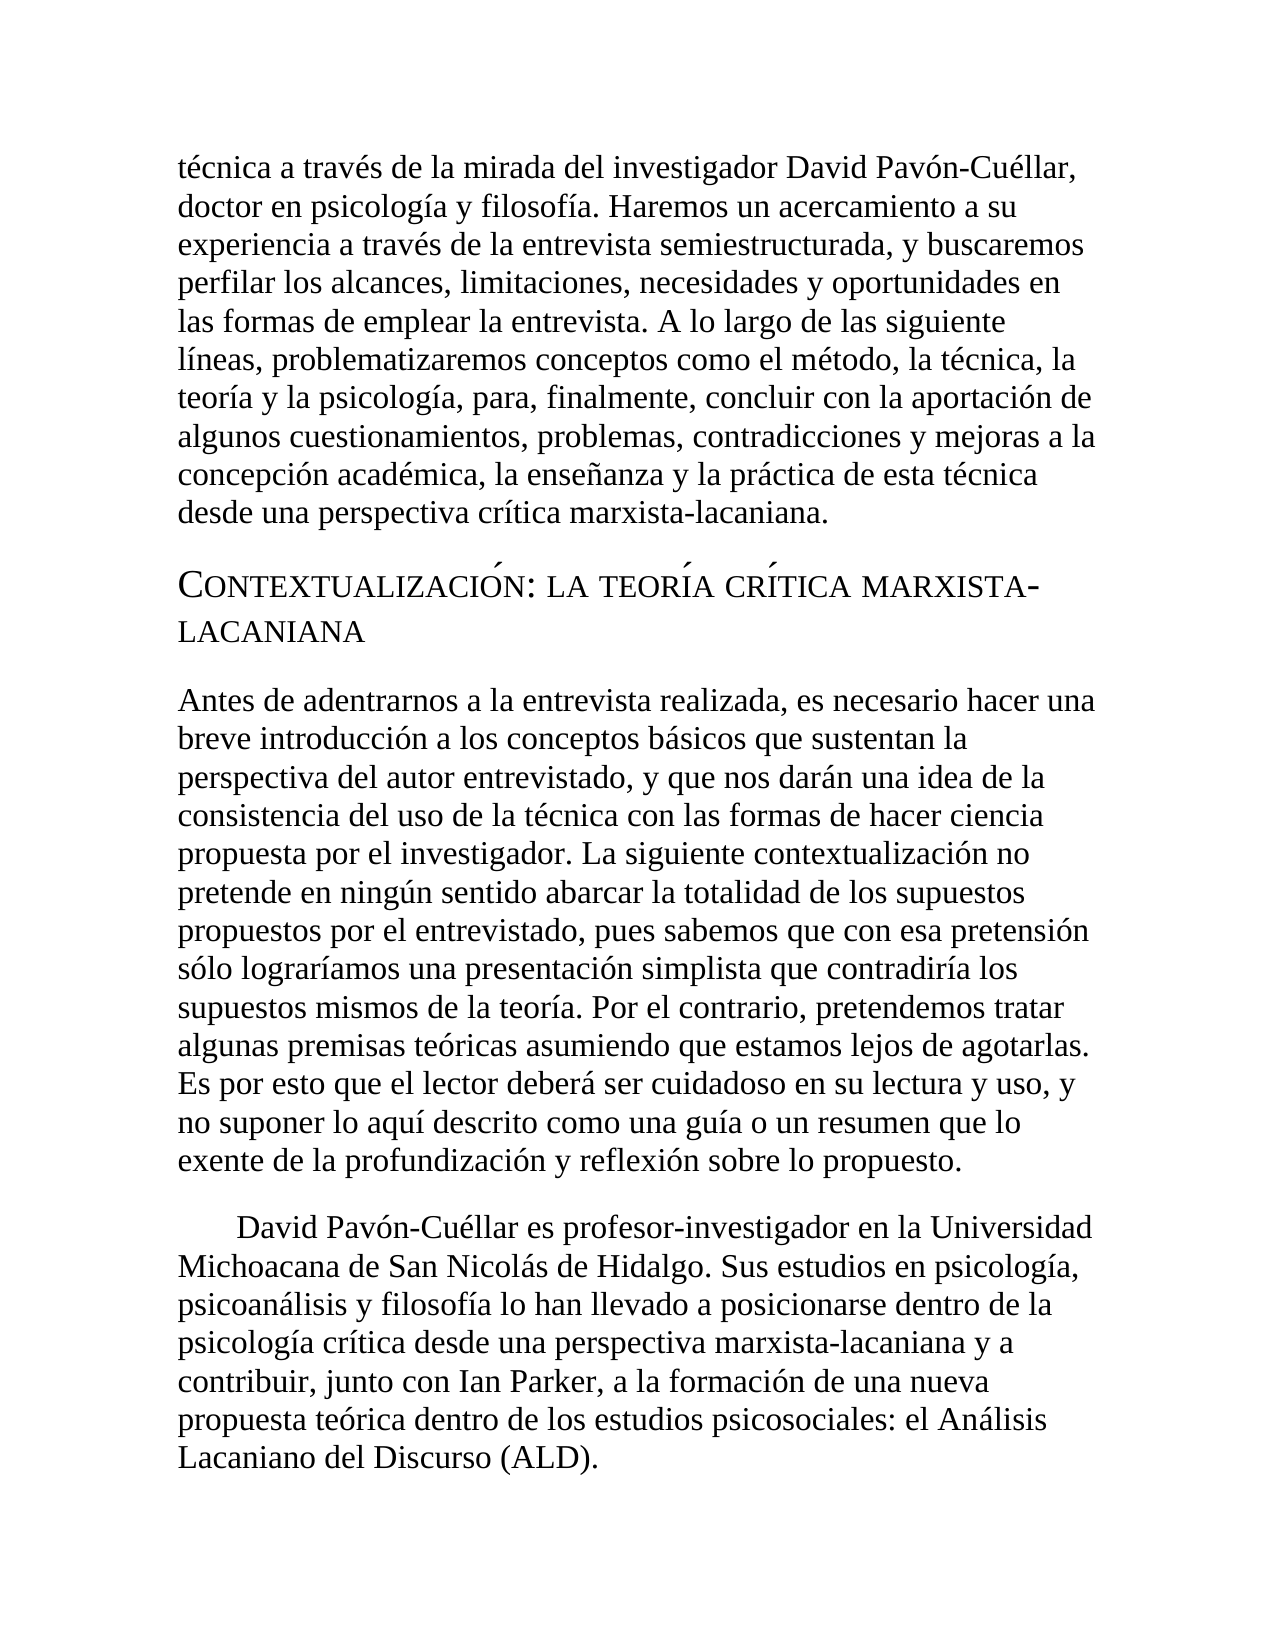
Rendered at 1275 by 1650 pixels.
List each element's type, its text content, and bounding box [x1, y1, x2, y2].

text Contextualización: la teoría crítica marxista-lacaniana [177, 560, 1098, 651]
text Antes de adentrarnos a la entrevista realizada, es necesario hacer una breve introducción a los conceptos básicos que sustentan la perspectiva del autor entrevistado, y que nos darán una idea de la consistencia del uso de la técnica con las formas de hacer ciencia propuesta por el investigador. La siguiente contextualización no pretende en ningún sentido abarcar la totalidad de los supuestos propuestos por el entrevistado, pues sabemos que con esa pretensión sólo lograríamos una presentación simplista que contradiría los supuestos mismos de la teoría. Por el contrario, pretendemos tratar algunas premisas teóricas asumiendo que estamos lejos de agotarlas. Es por esto que el lector deberá ser cuidadoso en su lectura y uso, y no suponer lo aquí descrito como una guía o un resumen que lo exente de la profundización y reflexión sobre lo propuesto. [177, 680, 1098, 1179]
text David Pavón-Cuéllar es profesor-investigador en la Universidad Michoacana de San Nicolás de Hidalgo. Sus estudios en psicología, psicoanálisis y filosofía lo han llevado a posicionarse dentro de la psicología crítica desde una perspectiva marxista-lacaniana y a contribuir, junto con Ian Parker, a la formación de una nueva propuesta teórica dentro de los estudios psicosociales: el Análisis Lacaniano del Discurso (ALD). [177, 1208, 1098, 1476]
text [177, 148, 1098, 531]
